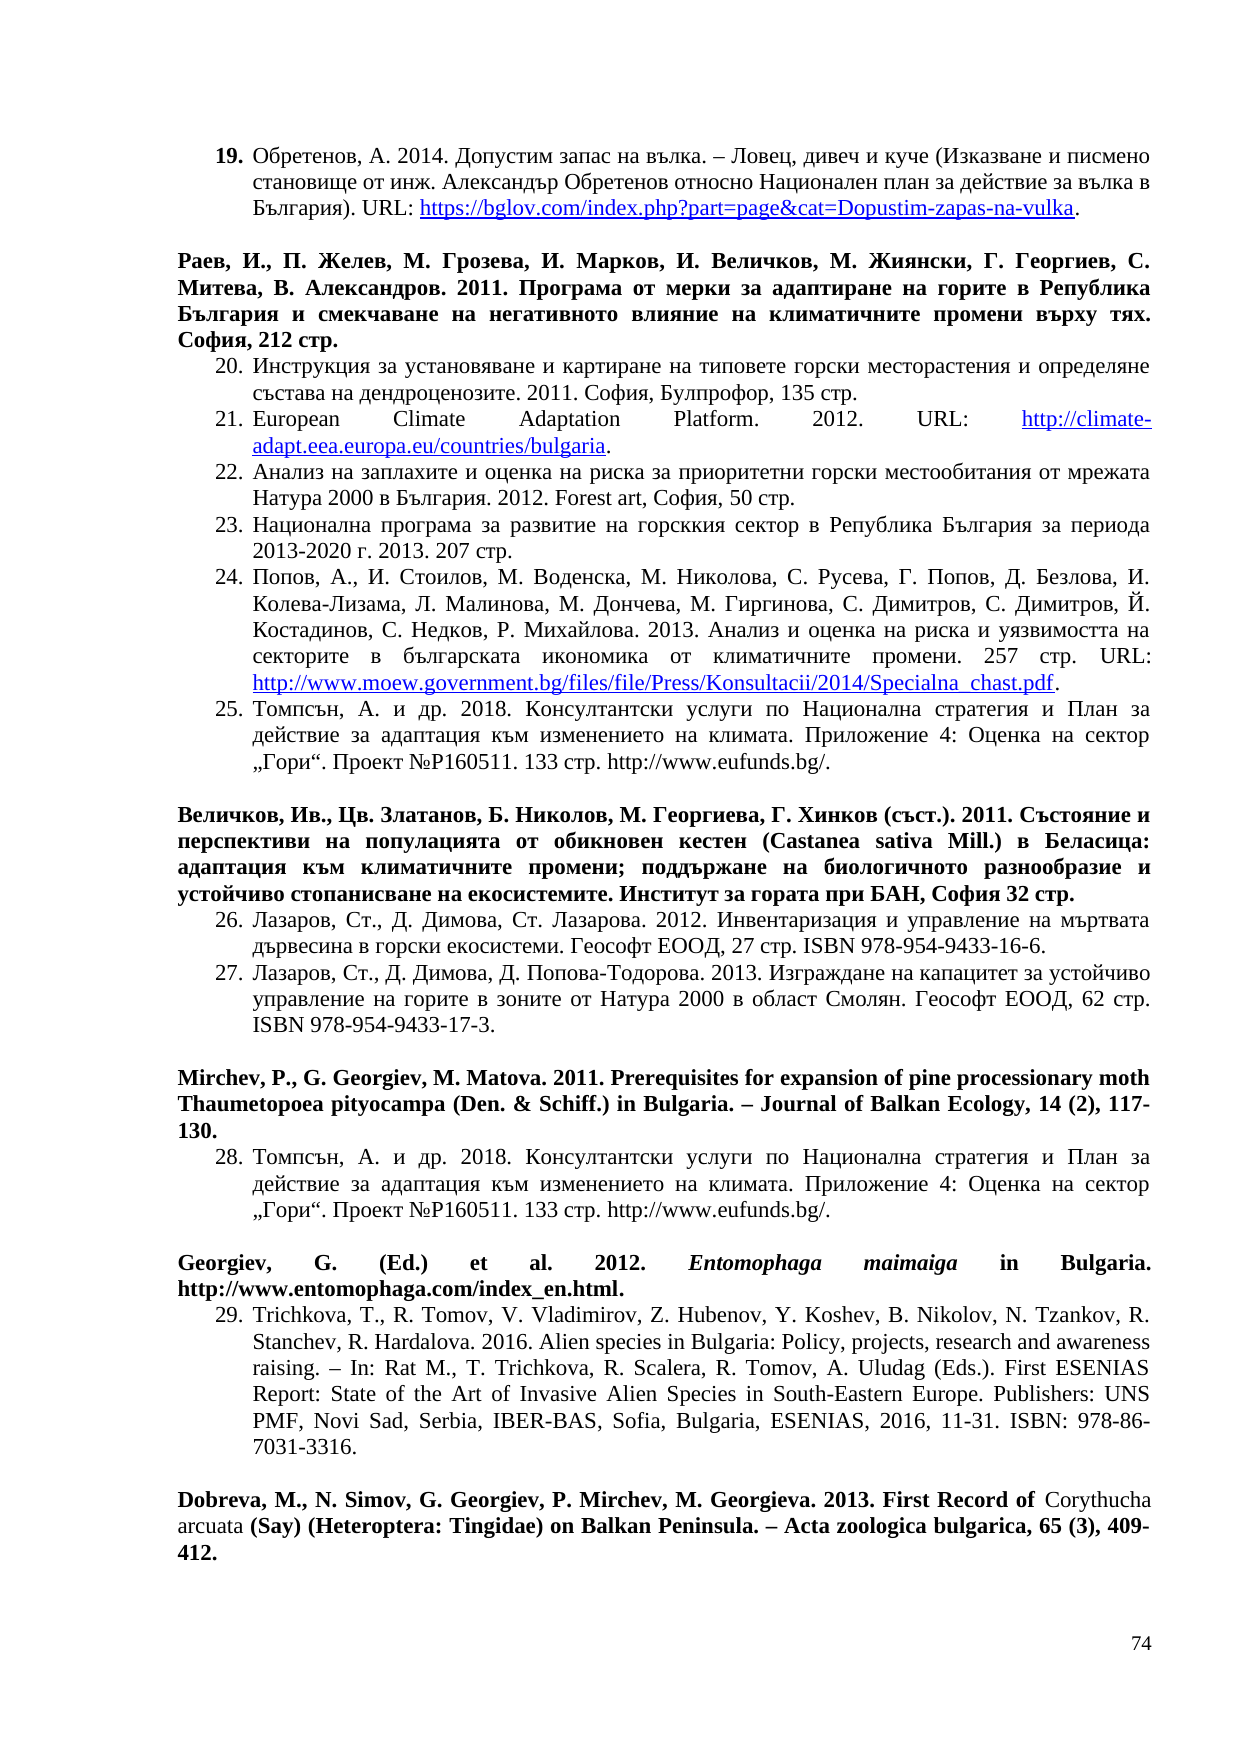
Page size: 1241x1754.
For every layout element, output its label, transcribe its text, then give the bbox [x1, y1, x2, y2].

list Томпсън, A. и др. 2018. Консултантски услуги по Национална стратегия и План за действие за адаптация към изменението на климата. Приложение 4: Оценка на сектор „Гори“. Проект №P160511. 133 стр. http://www.eufunds.bg/. [215, 695, 1152, 774]
text Georgiev, G. (Ed.) et al. 2012. Entomophaga maimaiga in Bulgaria. http://www.entomophaga.com/index_en.html. [177, 1249, 1152, 1301]
list European Climate Adaptation Platform. 2012. URL: http://climate-adapt.eea.europa.eu/countries/bulgaria. [215, 405, 1152, 458]
list Лазаров, Ст., Д. Димова, Ст. Лазарова. 2012. Инвентаризация и управление на мъртвата дървесина в горски екосистеми. Геософт ЕООД, 27 стр. ISBN 978-954-9433-16-6. [215, 906, 1152, 959]
list Томпсън, A. и др. 2018. Консултантски услуги по Национална стратегия и План за действие за адаптация към изменението на климата. Приложение 4: Оценка на сектор „Гори“. Проект №P160511. 133 стр. http://www.eufunds.bg/. [215, 1143, 1152, 1222]
text Величков, Ив., Цв. Златанов, Б. Николов, М. Георгиева, Г. Хинков (съст.). 2011. Състояние и перспективи на популацията от обикновен кестен (Castanea sativa Mill.) в Беласица: адаптация към климатичните промени; поддържане на биологичното разнообразие и устойчиво стопанисване на екосистемите. Институт за гората при БАН, София 32 стр. [177, 801, 1152, 906]
text Mirchev, P., G. Georgiev, M. Matova. 2011. Prerequisites for expansion of pine processionary moth Thaumetopoea pityocampa (Den. & Schiff.) in Bulgaria. – Journal of Balkan Ecology, 14 (2), 117-130. [177, 1064, 1152, 1143]
list Национална програма за развитие на горсккия сектор в Република България за периода 2013-2020 г. 2013. 207 стр. [215, 511, 1152, 563]
list Попов, А., И. Стоилов, М. Воденска, М. Николова, С. Русева, Г. Попов, Д. Безлова, И. Колева-Лизама, Л. Малинова, М. Дончева, М. Гиргинова, С. Димитров, С. Димитров, Й. Костадинов, С. Недков, Р. Михайлова. 2013. Анализ и оценка на риска и уязвимостта на секторите в българската икономика от климатичните промени. 257 стр. URL: http://www.moew.government.bg/files/file/Press/Konsultacii/2014/Specialna_chast.pdf. [215, 563, 1152, 695]
list Trichkova, T., R. Tomov, V. Vladimirov, Z. Hubenov, Y. Koshev, B. Nikolov, N. Tzankov, R. Stanchev, R. Hardalova. 2016. Alien species in Bulgaria: Policy, projects, research and awareness raising. – In: Rat M., T. Trichkova, R. Scalera, R. Tomov, A. Uludag (Eds.). First ESENIAS Report: State of the Art of Invasive Alien Species in South-Eastern Europe. Publishers: UNS PMF, Novi Sad, Serbia, IBER-BAS, Sofia, Bulgaria, ESENIAS, 2016, 11-31. ISBN: 978-86-7031-3316. [215, 1301, 1152, 1459]
list Анализ на заплахите и оценка на риска за приоритетни горски местообитания от мрежата Натура 2000 в България. 2012. Forest art, София, 50 стр. [215, 458, 1152, 511]
list Инструкция за установяване и картиране на типовете горски месторастения и определяне състава на дендроценозите. 2011. София, Булпрофор, 135 стр. [215, 353, 1152, 405]
text Dobreva, M., N. Simov, G. Georgiev, P. Mirchev, M. Georgieva. 2013. First Record of Corythucha arcuata (Say) (Heteroptera: Tingidae) on Balkan Peninsula. – Acta zoologica bulgarica, 65 (3), 409-412. [177, 1486, 1152, 1565]
list Обретенов, А. 2014. Допустим запас на вълка. – Ловец, дивеч и куче (Изказване и писмено становище от инж. Александър Обретенов относно Национален план за действие за вълка в България). URL: https://bglov.com/index.php?part=page&cat=Dopustim-zapas-na-vulka. [215, 142, 1152, 221]
text Раев, И., П. Желев, М. Грозева, И. Марков, И. Величков, М. Жиянски, Г. Георгиев, С. Митева, В. Александров. 2011. Програма от мерки за адаптиране на горите в Република България и смекчаване на негативното влияние на климатичните промени върху тях. София, 212 стр. [177, 247, 1152, 353]
list Лазаров, Ст., Д. Димова, Д. Попова-Тодорова. 2013. Изграждане на капацитет за устойчиво управление на горите в зоните от Натура 2000 в област Смолян. Геософт ЕООД, 62 стр. ISBN 978-954-9433-17-3. [215, 959, 1152, 1038]
